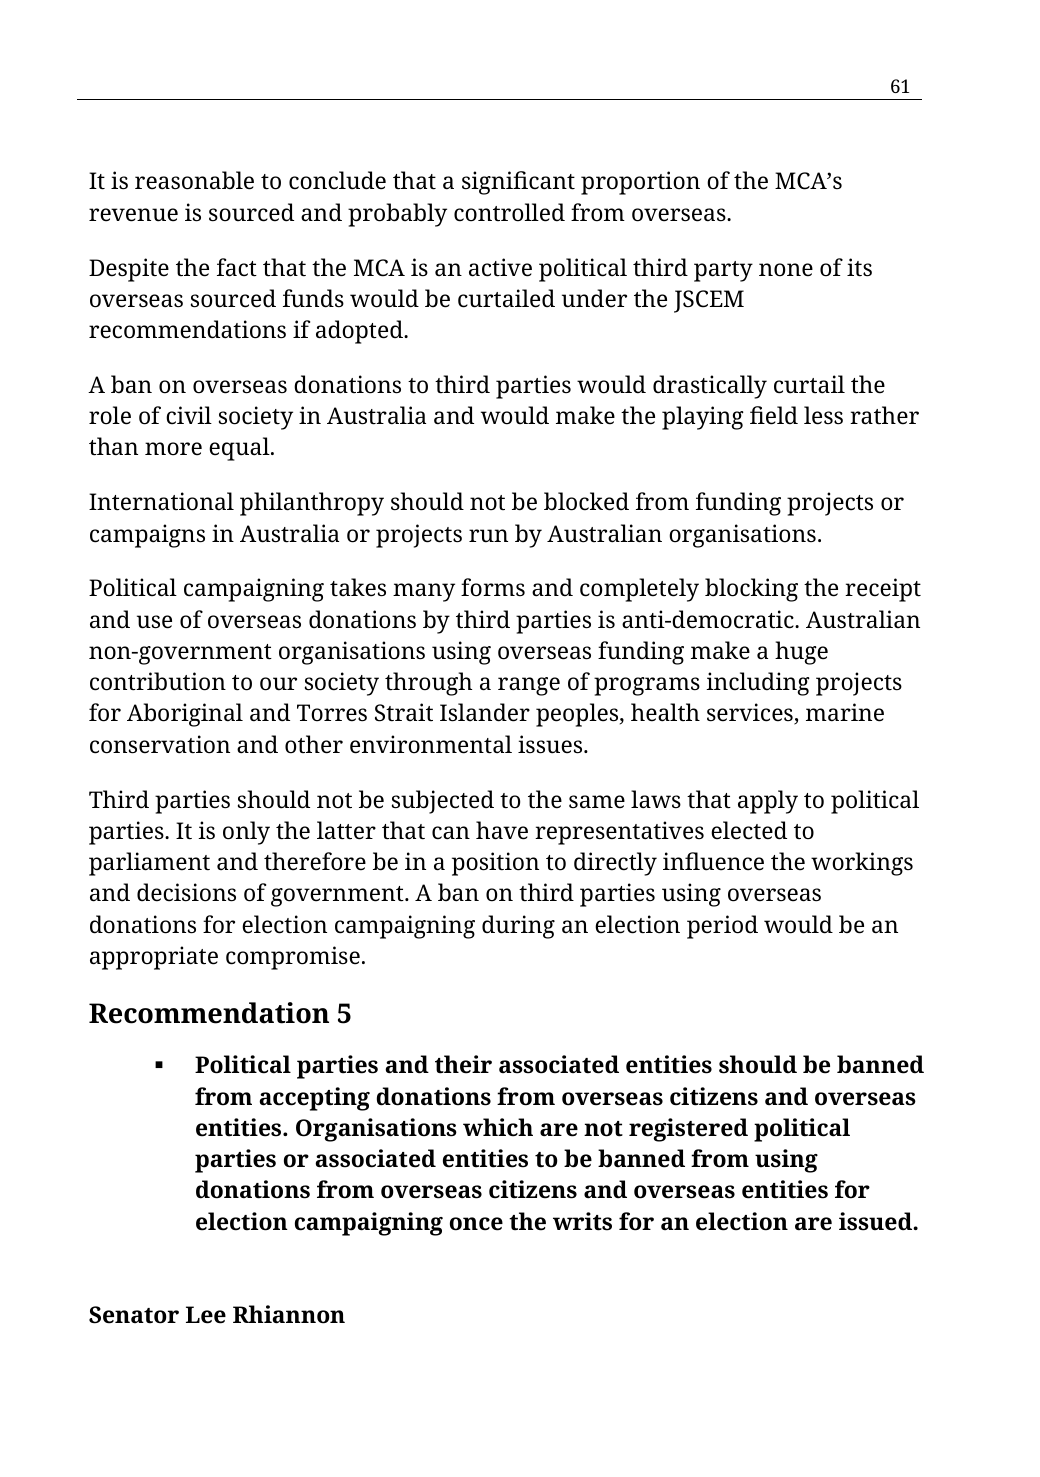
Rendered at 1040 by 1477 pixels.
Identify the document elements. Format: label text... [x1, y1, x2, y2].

text International philanthropy should not be blocked from funding projects or campaigns in Australia or projects run by Australian organisations. [88, 486, 933, 549]
subtitle Recommendation 5 [88, 995, 933, 1032]
text A ban on overseas donations to third parties would drastically curtail the role of civil society in Australia and would make the playing field less rather than more equal. [88, 369, 933, 463]
text Political parties and their associated entities should be banned from accepting donations from overseas citizens and overseas entities. Organisations which are not registered political parties or associated entities to be banned from using donations from overseas citizens and overseas entities for election campaigning once the writs for an election are issued. [153, 1049, 933, 1237]
text It is reasonable to conclude that a significant proportion of the MCA’s revenue is sourced and probably controlled from overseas. [88, 165, 933, 228]
text Senator Lee Rhiannon [88, 1299, 933, 1331]
text Third parties should not be subjected to the same laws that apply to political parties. It is only the latter that can have representatives elected to parliament and therefore be in a position to directly influence the workings and decisions of government. A ban on third parties using overseas donations for election campaigning during an election period would be an appropriate compromise. [88, 783, 933, 971]
text Political campaigning takes many forms and completely blocking the receipt and use of overseas donations by third parties is anti-democratic. Australian non-government organisations using overseas funding make a huge contribution to our society through a range of programs including projects for Aboriginal and Torres Strait Islander peoples, health services, marine conservation and other environmental issues. [88, 572, 933, 760]
text Despite the fact that the MCA is an active political third party none of its overseas sourced funds would be curtailed under the JSCEM recommendations if adopted. [88, 251, 933, 345]
